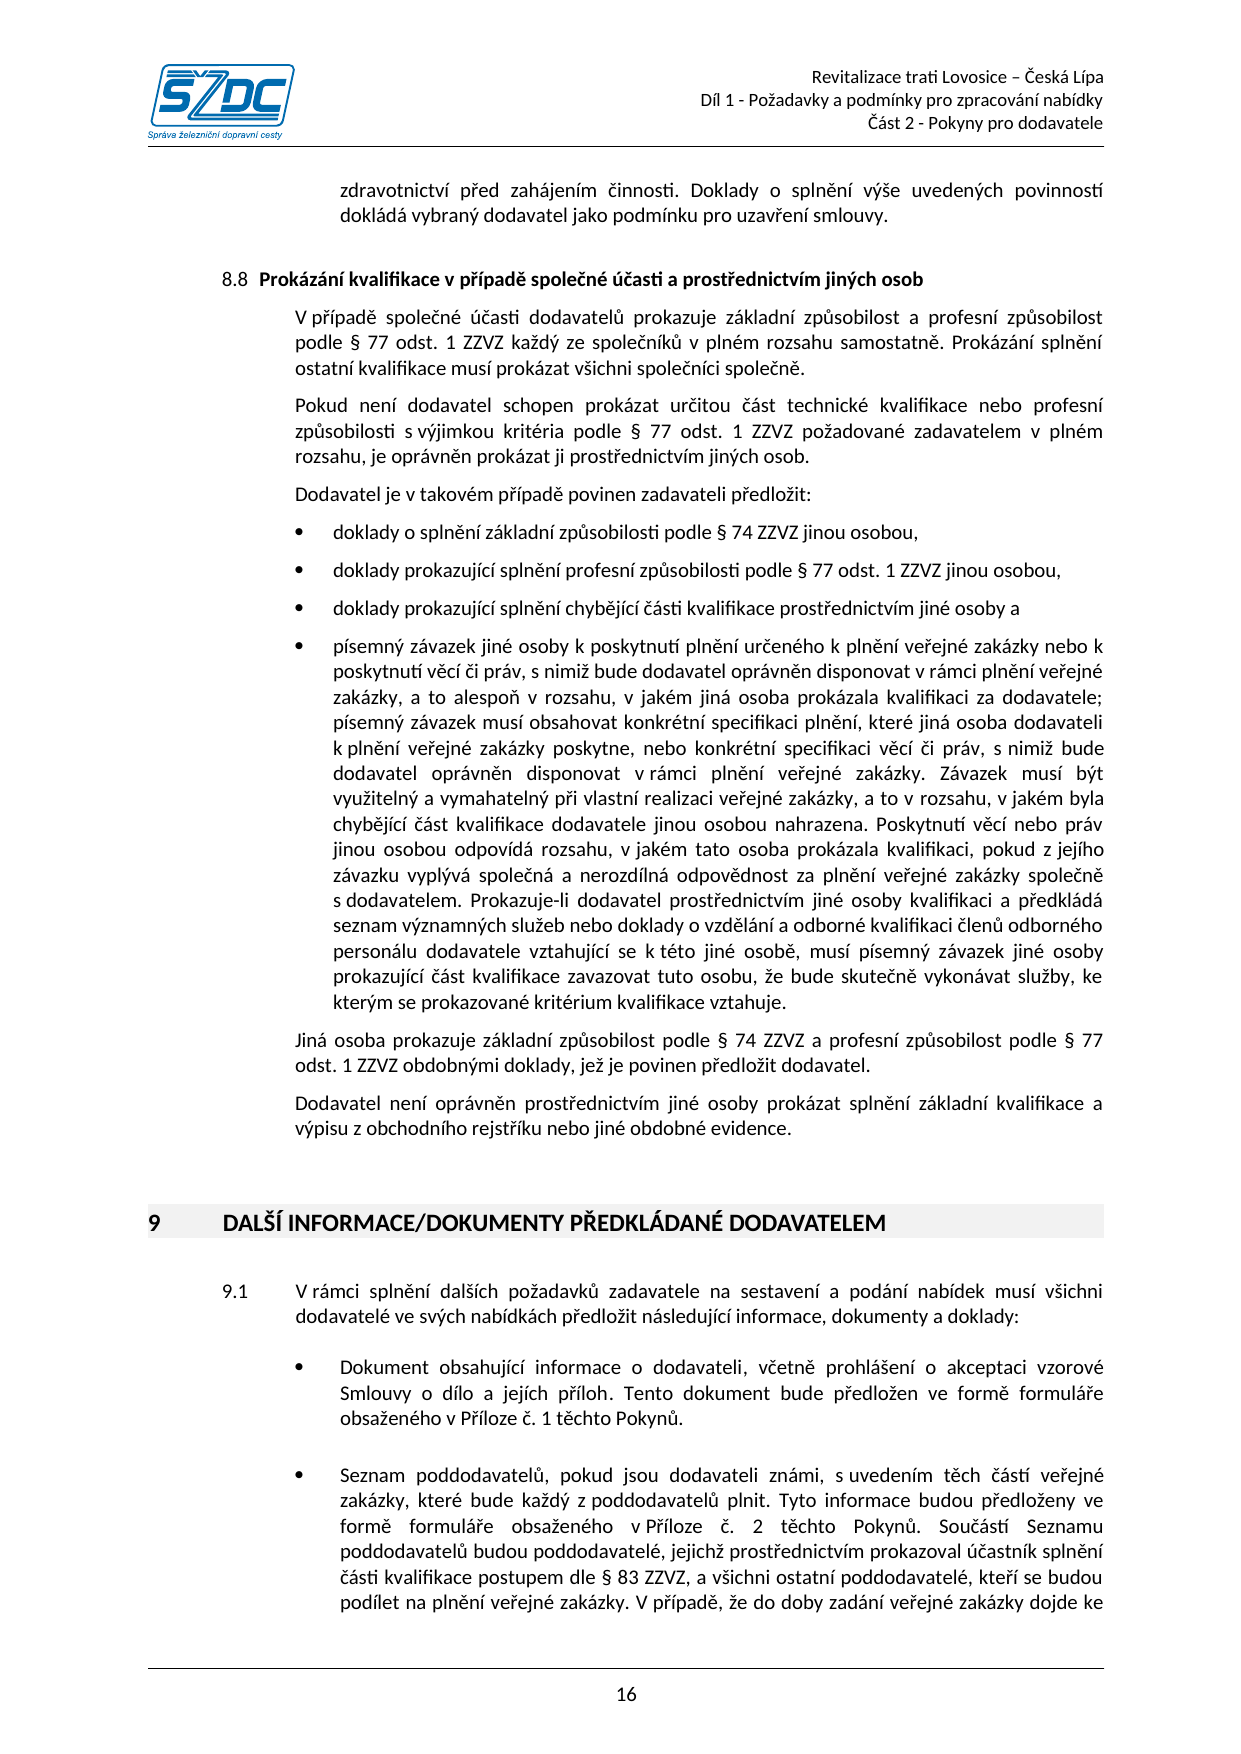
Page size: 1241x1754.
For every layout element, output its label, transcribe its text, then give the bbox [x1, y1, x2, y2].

list Dokument obsahující informace o dodavateli, včetně prohlášení o akceptaci vzorové Smlouvy o dílo a jejích příloh. Tento dokument bude předložen ve formě formuláře obsaženého v Příloze č. 1 těchto Pokynů. [295, 1354, 1104, 1431]
list doklady prokazující splnění chybějící části kvalifikace prostřednictvím jiné osoby a [295, 595, 1104, 621]
list doklady prokazující splnění profesní způsobilosti podle § 77 odst. 1 ZZVZ jinou osobou, [295, 557, 1104, 583]
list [302, 177, 1104, 228]
list doklady o splnění základní způsobilosti podle § 74 ZZVZ jinou osobou, [295, 519, 1104, 545]
text Pokud není dodavatel schopen prokázat určitou část technické kvalifikace nebo profesní způsobilosti s výjimkou kritéria podle § 77 odst. 1 ZZVZ požadované zadavatelem v plném rozsahu, je oprávněn prokázat ji prostřednictvím jiných osob. [295, 393, 1104, 469]
list Prokázání kvalifikace v případě společné účasti a prostřednictvím jiných osob [222, 266, 1104, 291]
list písemný závazek jiné osoby k poskytnutí plnění určeného k plnění veřejné zakázky nebo k poskytnutí věcí či práv, s nimiž bude dodavatel oprávněn disponovat v rámci plnění veřejné zakázky, a to alespoň v rozsahu, v jakém jiná osoba prokázala kvalifikaci za dodavatele; písemný závazek musí obsahovat konkrétní specifikaci plnění, které jiná osoba dodavateli k plnění veřejné zakázky poskytne, nebo konkrétní specifikaci věcí či práv, s nimiž bude dodavatel oprávněn disponovat v rámci plnění veřejné zakázky. Závazek musí být využitelný a vymahatelný při vlastní realizaci veřejné zakázky, a to v rozsahu, v jakém byla chybějící část kvalifikace dodavatele jinou osobou nahrazena. Poskytnutí věcí nebo práv jinou osobou odpovídá rozsahu, v jakém tato osoba prokázala kvalifikaci, pokud z jejího závazku vyplývá společná a nerozdílná odpovědnost za plnění veřejné zakázky společně s dodavatelem. Prokazuje-li dodavatel prostřednictvím jiné osoby kvalifikaci a předkládá seznam významných služeb nebo doklady o vzdělání a odborné kvalifikaci členů odborného personálu dodavatele vztahující se k této jiné osobě, musí písemný závazek jiné osoby prokazující část kvalifikace zavazovat tuto osobu, že bude skutečně vykonávat služby, ke kterým se prokazované kritérium kvalifikace vztahuje. [295, 633, 1104, 1014]
text V případě společné účasti dodavatelů prokazuje základní způsobilost a profesní způsobilost podle § 77 odst. 1 ZZVZ každý ze společníků v plném rozsahu samostatně. Prokázání splnění ostatní kvalifikace musí prokázat všichni společníci společně. [295, 304, 1104, 380]
text Dodavatel je v takovém případě povinen zadavateli předložit: [295, 481, 1104, 507]
text Dodavatel není oprávněn prostřednictvím jiné osoby prokázat splnění základní kvalifikace a výpisu z obchodního rejstříku nebo jiné obdobné evidence. [295, 1090, 1104, 1141]
text Jiná osoba prokazuje základní způsobilost podle § 74 ZZVZ a profesní způsobilost podle § 77 odst. 1 ZZVZ obdobnými doklady, jež je povinen předložit dodavatel. [295, 1027, 1104, 1078]
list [295, 1462, 1104, 1615]
subtitle DALŠÍ INFORMACE/DOKUMENTY PŘEDKLÁDANÉ DODAVATELEM [148, 1204, 1104, 1238]
list V rámci splnění dalších požadavků zadavatele na sestavení a podání nabídek musí všichni dodavatelé ve svých nabídkách předložit následující informace, dokumenty a doklady: [222, 1278, 1104, 1329]
